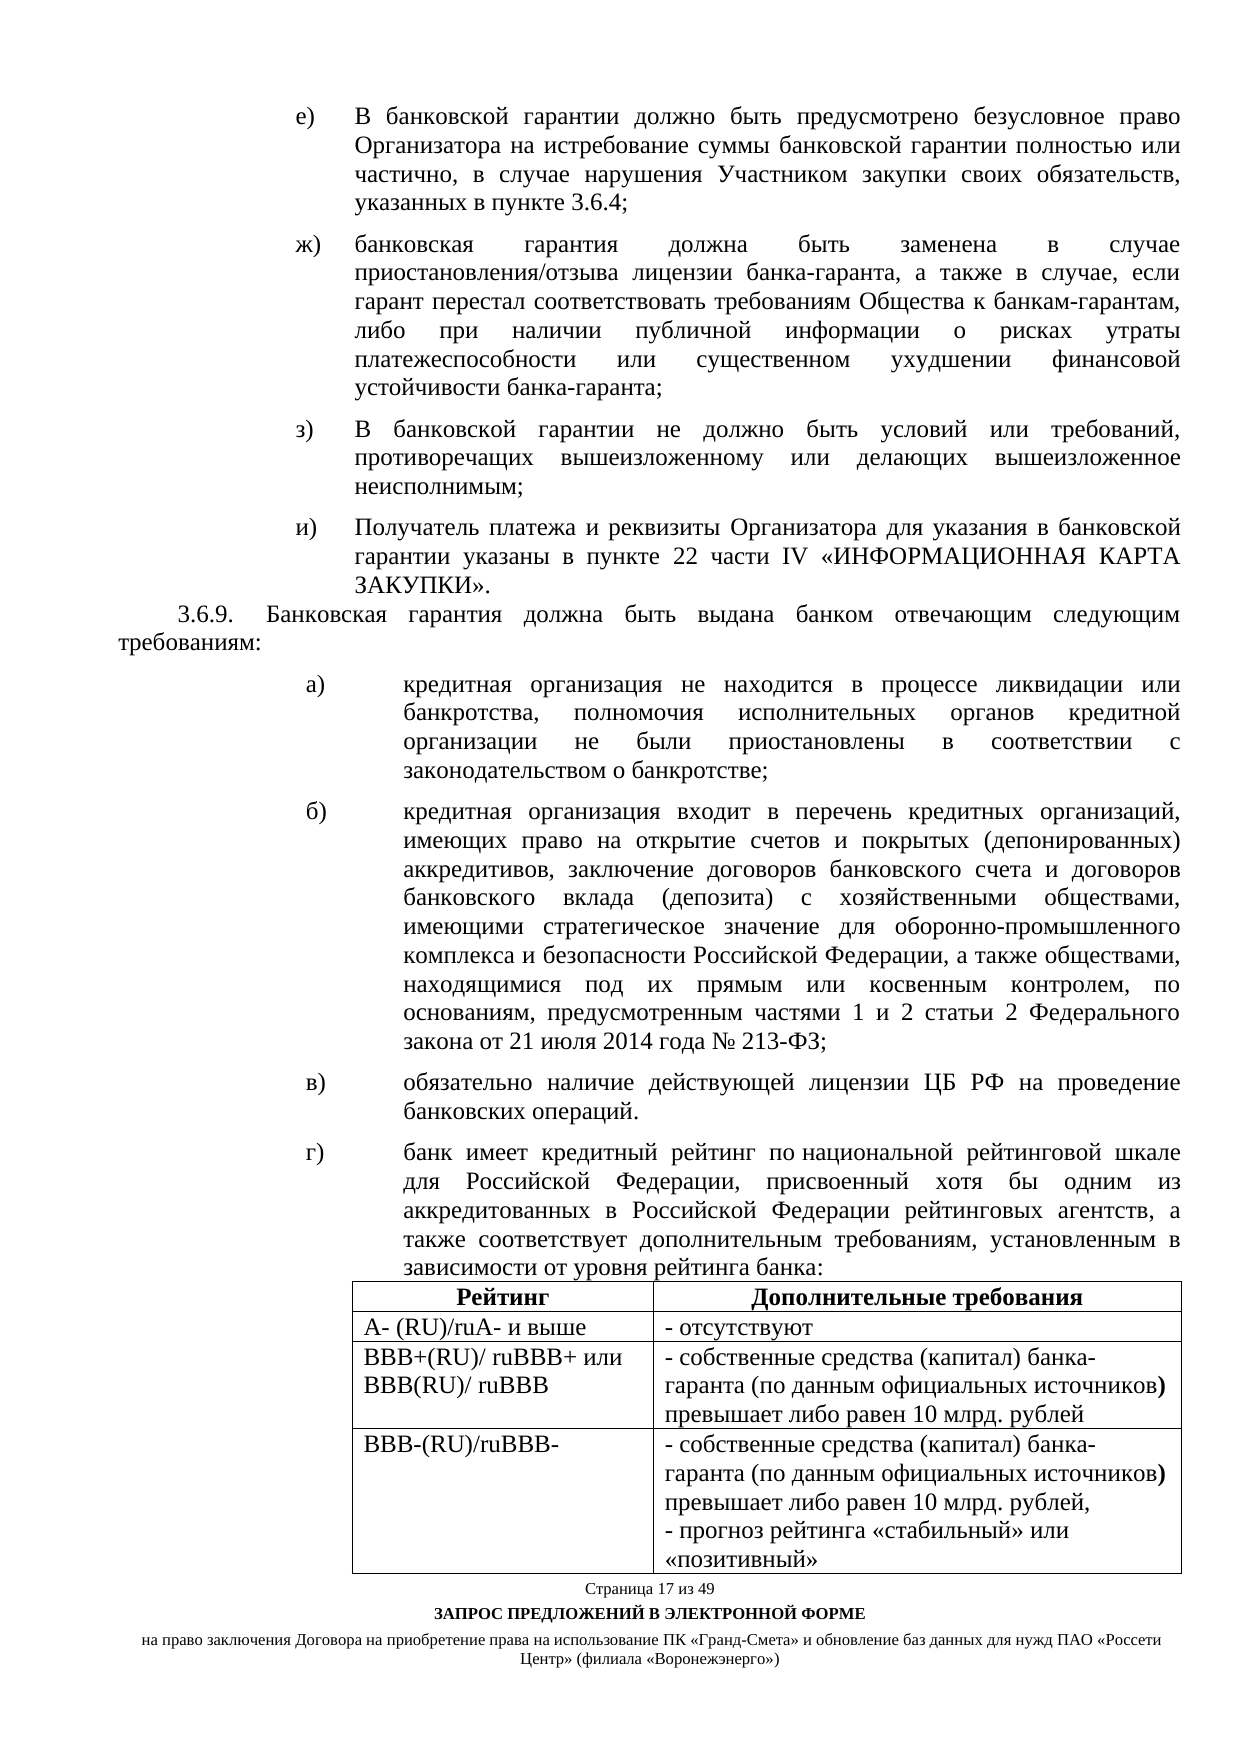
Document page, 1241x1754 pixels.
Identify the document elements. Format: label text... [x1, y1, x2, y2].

table_cell BBB-(RU)/ruBBB- [353, 1429, 653, 1573]
list кредитная организация не находится в процессе ликвидации или банкротства, полномочия исполнительных органов кредитной организации не были приостановлены в соответствии с законодательством о банкротстве; [306, 669, 1181, 784]
list кредитная организация входит в перечень кредитных организаций, имеющих право на открытие счетов и покрытых (депонированных) аккредитивов, заключение договоров банковского счета и договоров банковского вклада (депозита) с хозяйственными обществами, имеющими стратегическое значение для оборонно-промышленного комплекса и безопасности Российской Федерации, а также обществами, находящимися под их прямым или косвенным контролем, по основаниям, предусмотренным частями 1 и 2 статьи 2 Федерального закона от 21 июля 2014 года № 213-ФЗ; [306, 796, 1181, 1055]
table_cell - собственные средства (капитал) банка-гаранта (по данным официальных источников) превышает либо равен 10 млрд. рублей [654, 1342, 1181, 1428]
table_cell - собственные средства (капитал) банка-гаранта (по данным официальных источников) превышает либо равен 10 млрд. рублей, - прогноз рейтинга «стабильный» или «позитивный» [654, 1429, 1181, 1573]
list банк имеет кредитный рейтинг по национальной рейтинговой шкале для Российской Федерации, присвоенный хотя бы одним из аккредитованных в Российской Федерации рейтинговых агентств, а также соответствует дополнительным требованиям, установленным в зависимости от уровня рейтинга банка: [306, 1137, 1181, 1281]
list банковская гарантия должна быть заменена в случае приостановления/отзыва лицензии банка-гаранта, а также в случае, если гарант перестал соответствовать требованиям Общества к банкам-гарантам, либо при наличии публичной информации о рисках утраты платежеспособности или существенном ухудшении финансовой устойчивости банка-гаранта; [295, 229, 1181, 401]
table_cell - отсутствуют [654, 1312, 1181, 1341]
table_cell BBB+(RU)/ ruBBB+ или BBB(RU)/ ruBBB [353, 1342, 653, 1428]
table_header Дополнительные требования [654, 1282, 1181, 1311]
list В банковской гарантии не должно быть условий или требований, противоречащих вышеизложенному или делающих вышеизложенное неисполнимым; [295, 414, 1181, 500]
list Получатель платежа и реквизиты Организатора для указания в банковской гарантии указаны в пункте 22 части IV «ИНФОРМАЦИОННАЯ КАРТА ЗАКУПКИ». [295, 512, 1181, 599]
table_header Рейтинг [353, 1282, 653, 1311]
list обязательно наличие действующей лицензии ЦБ РФ на проведение банковских операций. [306, 1067, 1181, 1125]
table_cell A- (RU)/ruA- и выше [353, 1312, 653, 1341]
subtitle Банковская гарантия должна быть выдана банком отвечающим следующим требованиям: [118, 599, 1181, 656]
list В банковской гарантии должно быть предусмотрено безусловное право Организатора на истребование суммы банковской гарантии полностью или частично, в случае нарушения Участником закупки своих обязательств, указанных в пункте 3.6.4; [295, 101, 1181, 216]
